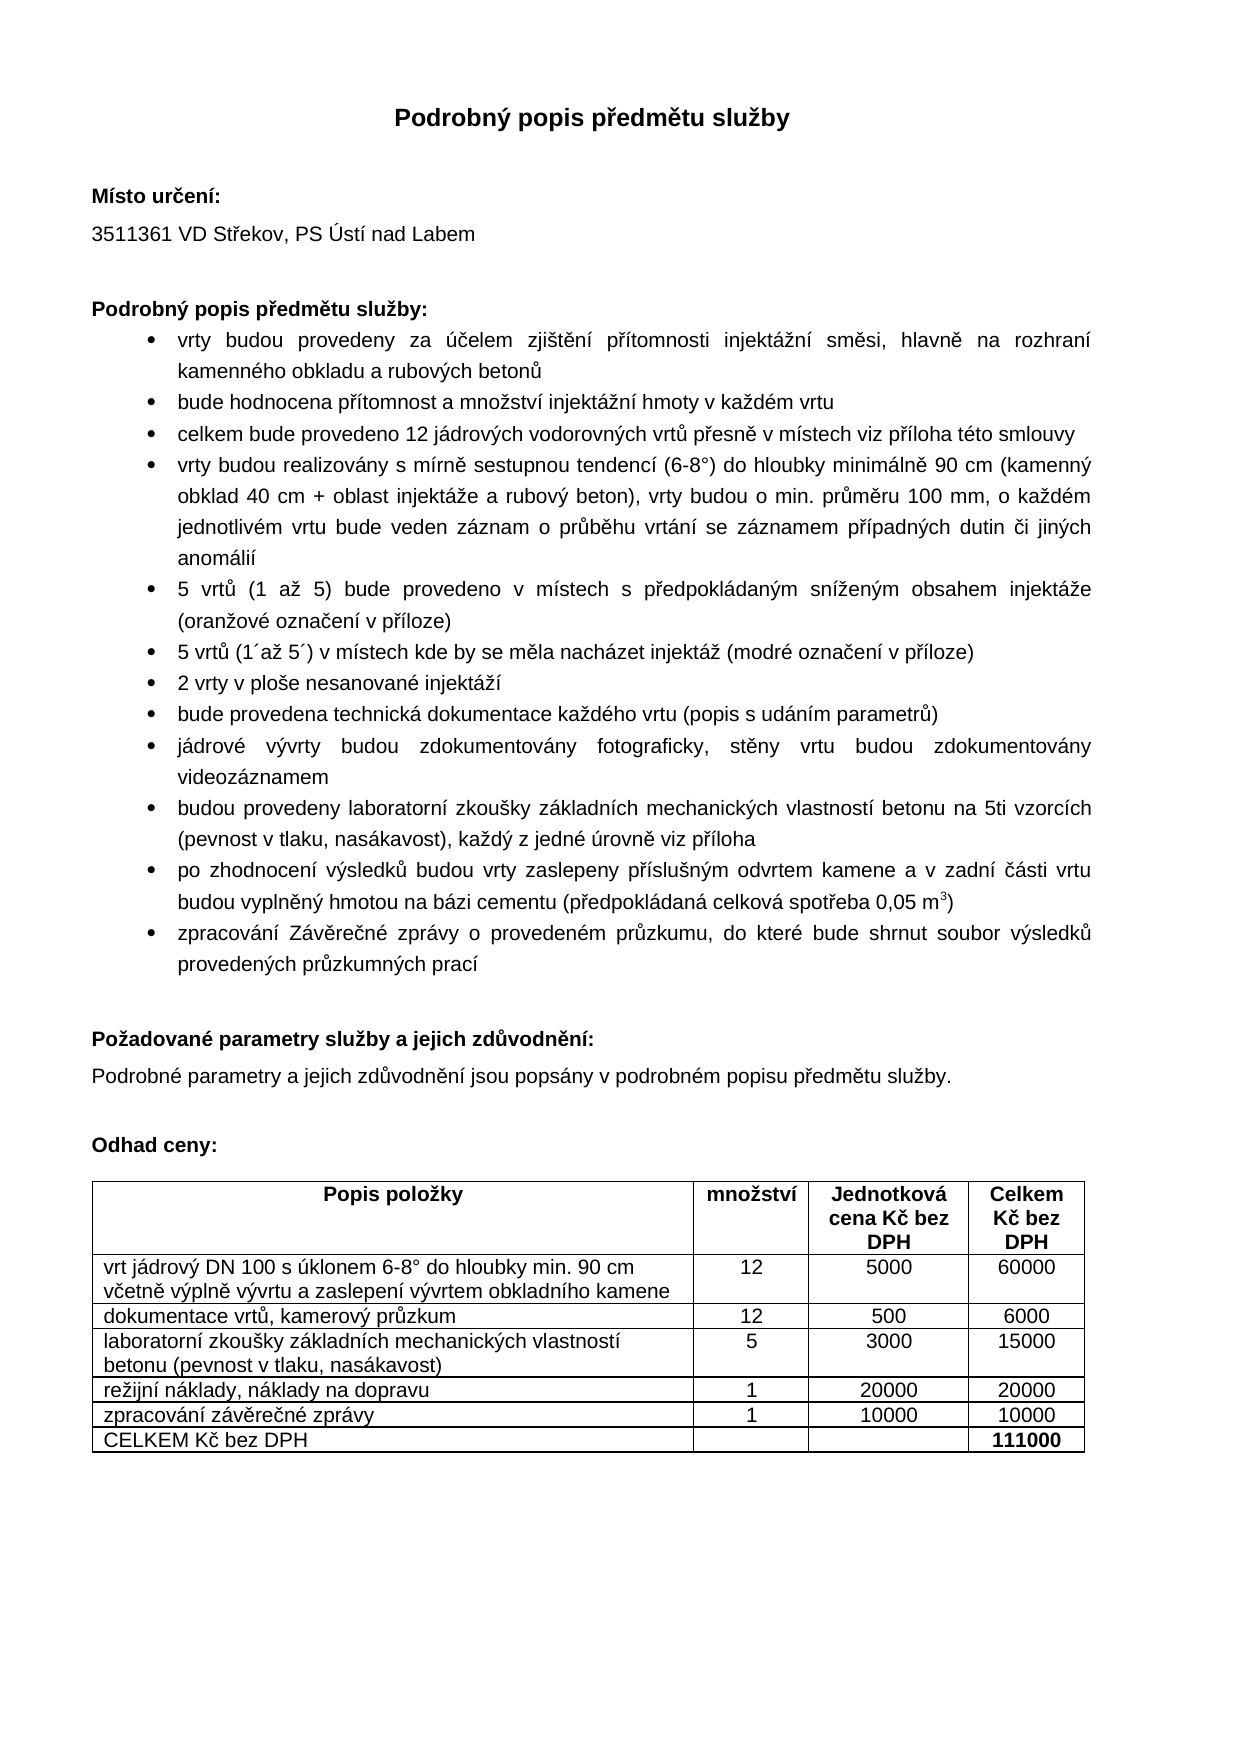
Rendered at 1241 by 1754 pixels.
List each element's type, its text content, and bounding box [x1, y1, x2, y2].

list zpracování Závěrečné zprávy o provedeném průzkumu, do které bude shrnut soubor výsledků provedených průzkumných prací [148, 921, 1093, 976]
table_cell [809, 1428, 968, 1451]
table_cell 5 [694, 1329, 808, 1376]
table_cell 1 [694, 1378, 808, 1401]
table_cell laboratorní zkoušky základních mechanických vlastností betonu (pevnost v tlaku, nasákavost) [93, 1329, 693, 1376]
text Požadované parametry služby a jejich zdůvodnění: [91, 1027, 1093, 1051]
table_header Jednotková cena Kč bez DPH [809, 1182, 968, 1253]
table_cell CELKEM Kč bez DPH [93, 1428, 693, 1451]
list jádrové vývrty budou zdokumentovány fotograficky, stěny vrtu budou zdokumentovány videozáznamem [148, 733, 1093, 789]
list 5 vrtů (1´až 5´) v místech kde by se měla nacházet injektáž (modré označení v příloze) [148, 640, 1093, 664]
table_cell 3000 [809, 1329, 968, 1376]
table_cell dokumentace vrtů, kamerový průzkum [93, 1304, 693, 1327]
list vrty budou provedeny za účelem zjištění přítomnosti injektážní směsi, hlavně na rozhraní kamenného obkladu a rubových betonů [148, 328, 1093, 383]
text Podrobné parametry a jejich zdůvodnění jsou popsány v podrobném popisu předmětu služby. [91, 1064, 1093, 1088]
table_cell zpracování závěrečné zprávy [93, 1403, 693, 1426]
table_cell vrt jádrový DN 100 s úklonem 6-8° do hloubky min. 90 cm včetně výplně vývrtu a zaslepení vývrtem obkladního kamene [93, 1255, 693, 1302]
text Podrobný popis předmětu služby: [91, 297, 1093, 321]
table_cell 111000 [969, 1428, 1084, 1451]
table_cell 20000 [969, 1378, 1084, 1401]
list 5 vrtů (1 až 5) bude provedeno v místech s předpokládaným sníženým obsahem injektáže (oranžové označení v příloze) [148, 577, 1093, 632]
table_cell 12 [694, 1255, 808, 1302]
table_cell 10000 [969, 1403, 1084, 1426]
table_cell 60000 [969, 1255, 1084, 1302]
text Podrobný popis předmětu služby [91, 103, 1093, 132]
list vrty budou realizovány s mírně sestupnou tendencí (6-8°) do hloubky minimálně 90 cm (kamenný obklad 40 cm + oblast injektáže a rubový beton), vrty budou o min. průměru 100 mm, o každém jednotlivém vrtu bude veden záznam o průběhu vrtání se záznamem případných dutin či jiných anomálií [148, 453, 1093, 570]
table_cell režijní náklady, náklady na dopravu [93, 1378, 693, 1401]
table_header Celkem Kč bez DPH [969, 1182, 1084, 1253]
table_cell 6000 [969, 1304, 1084, 1327]
table_cell 20000 [809, 1378, 968, 1401]
table_cell 10000 [809, 1403, 968, 1426]
list bude provedena technická dokumentace každého vrtu (popis s udáním parametrů) [148, 702, 1093, 726]
table_cell 5000 [809, 1255, 968, 1302]
table_cell [694, 1428, 808, 1451]
text Odhad ceny: [91, 1133, 1093, 1157]
list bude hodnocena přítomnost a množství injektážní hmoty v každém vrtu [148, 390, 1093, 414]
table_cell 12 [694, 1304, 808, 1327]
list celkem bude provedeno 12 jádrových vodorovných vrtů přesně v místech viz příloha této smlouvy [148, 421, 1093, 445]
list budou provedeny laboratorní zkoušky základních mechanických vlastností betonu na 5ti vzorcích (pevnost v tlaku, nasákavost), každý z jedné úrovně viz příloha [148, 796, 1093, 851]
table_cell 500 [809, 1304, 968, 1327]
table_cell 1 [694, 1403, 808, 1426]
list po zhodnocení výsledků budou vrty zaslepeny příslušným odvrtem kamene a v zadní části vrtu budou vyplněný hmotou na bázi cementu (předpokládaná celková spotřeba 0,05 m3) [148, 858, 1093, 913]
table_cell 15000 [969, 1329, 1084, 1376]
table_header Popis položky [93, 1182, 693, 1253]
text 3511361 VD Střekov, PS Ústí nad Labem [91, 222, 1093, 246]
list 2 vrty v ploše nesanované injektáží [148, 671, 1093, 695]
table_header množství [694, 1182, 808, 1253]
text Místo určení: [91, 184, 1093, 208]
